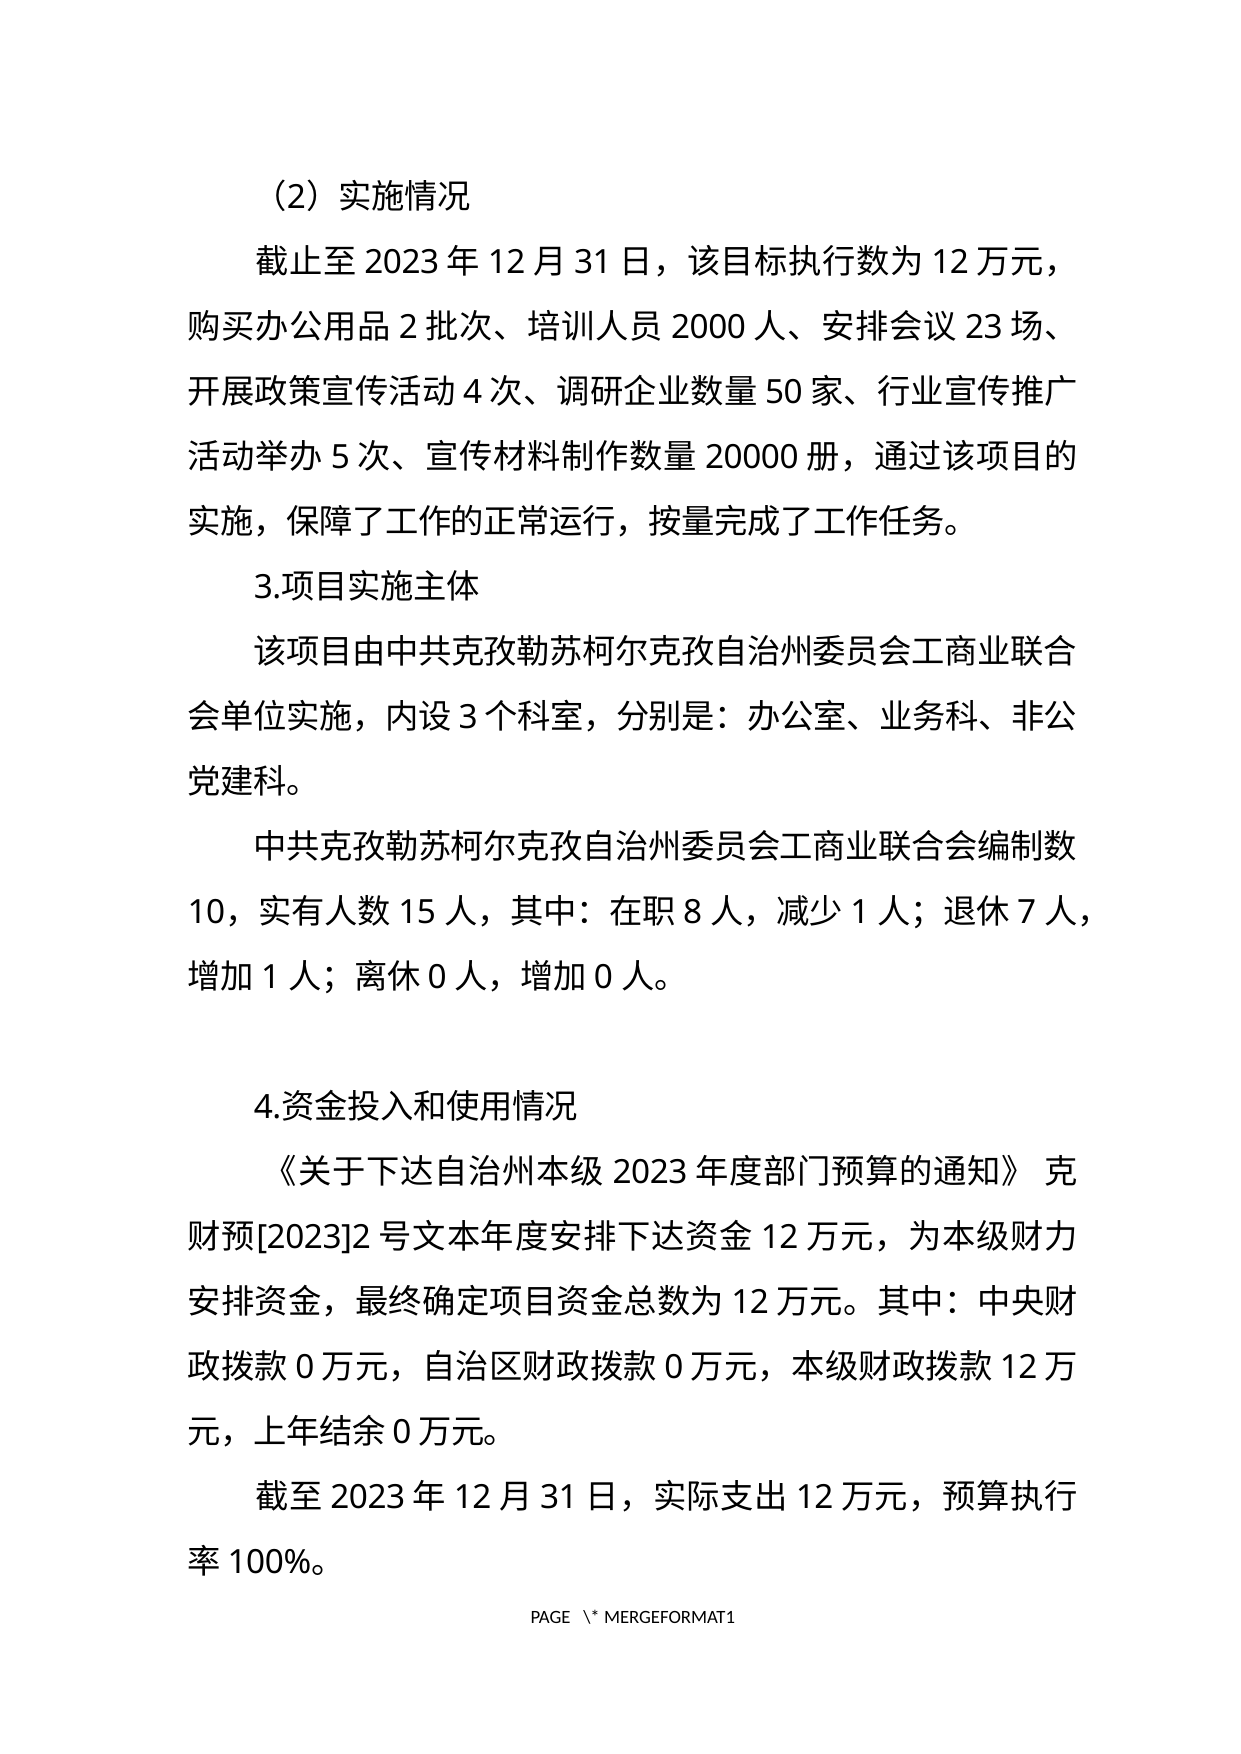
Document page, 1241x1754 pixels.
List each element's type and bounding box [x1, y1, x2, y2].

text [187, 162, 1078, 1592]
